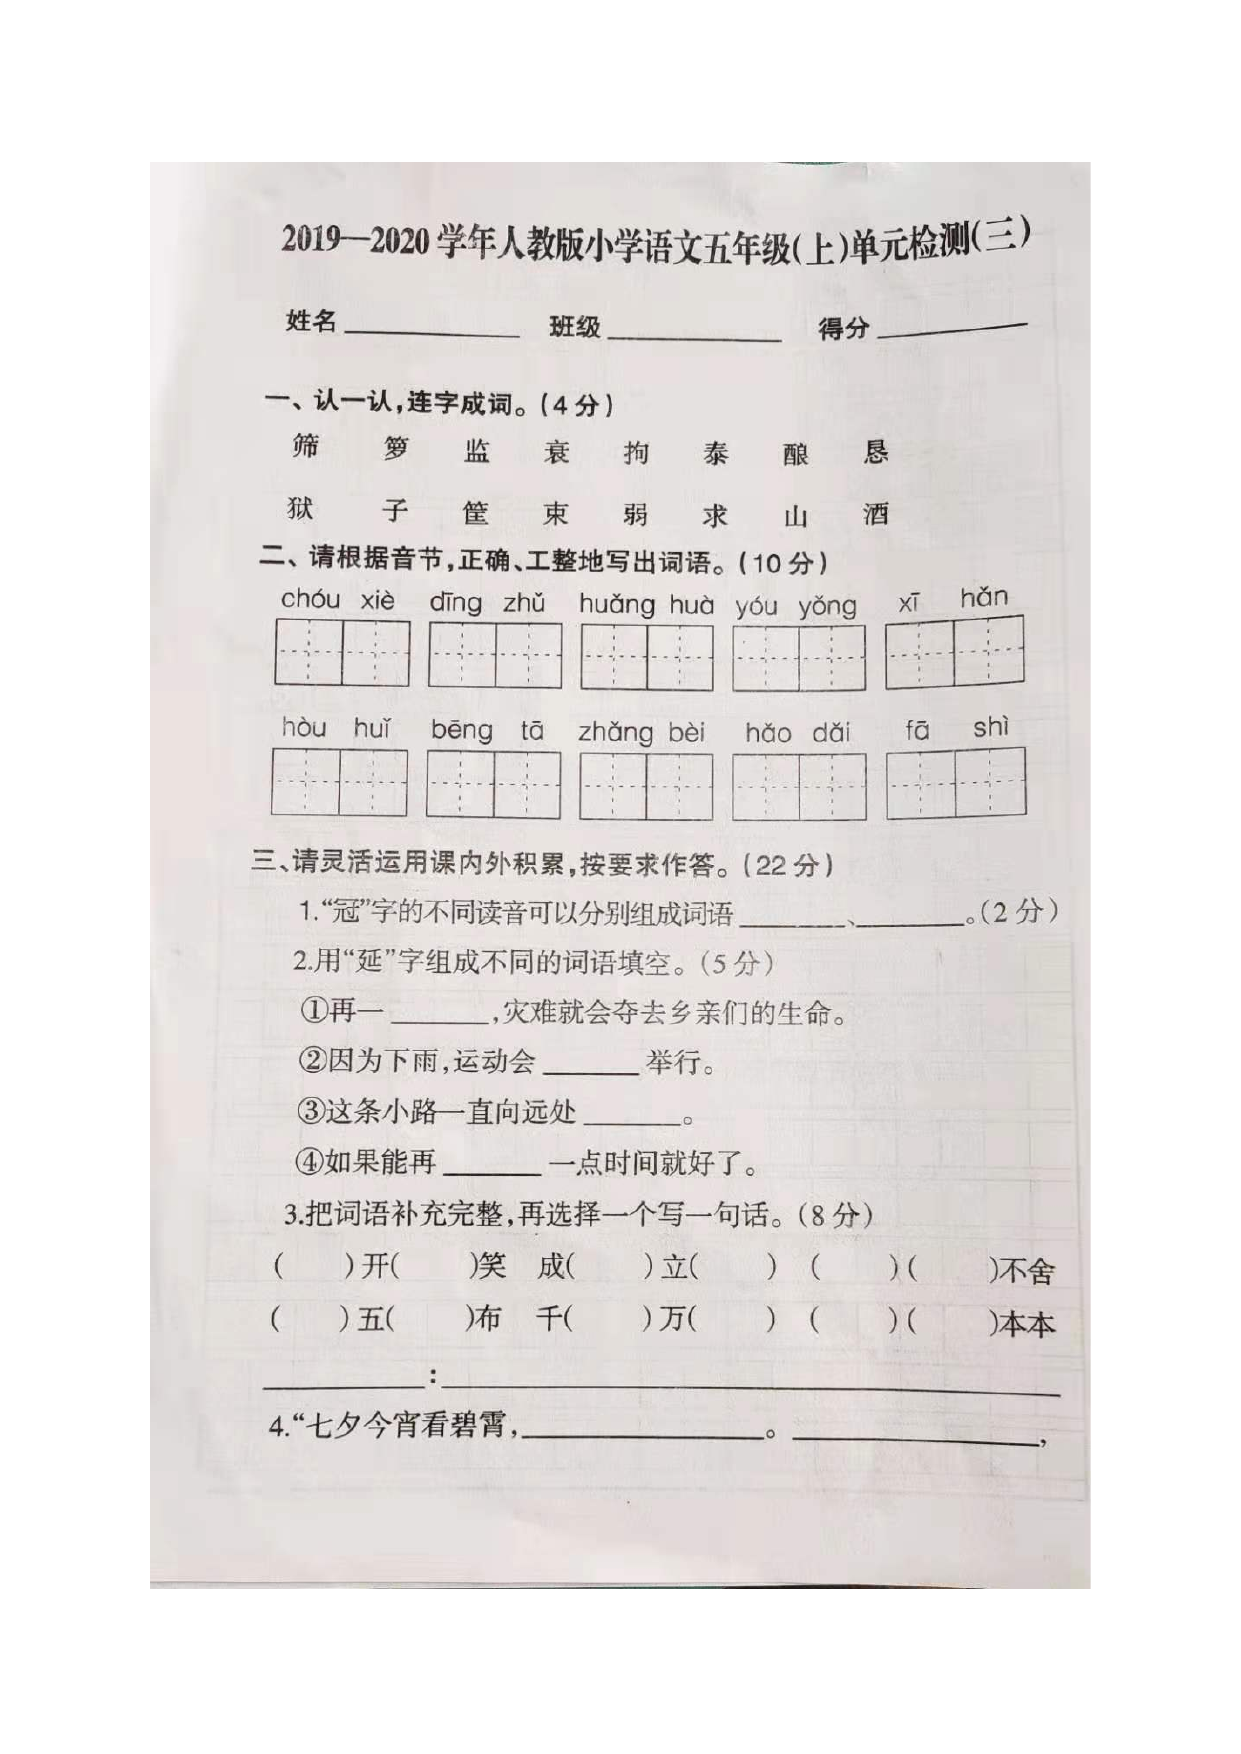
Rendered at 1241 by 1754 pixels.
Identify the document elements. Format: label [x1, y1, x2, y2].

picture [150, 162, 1091, 1589]
